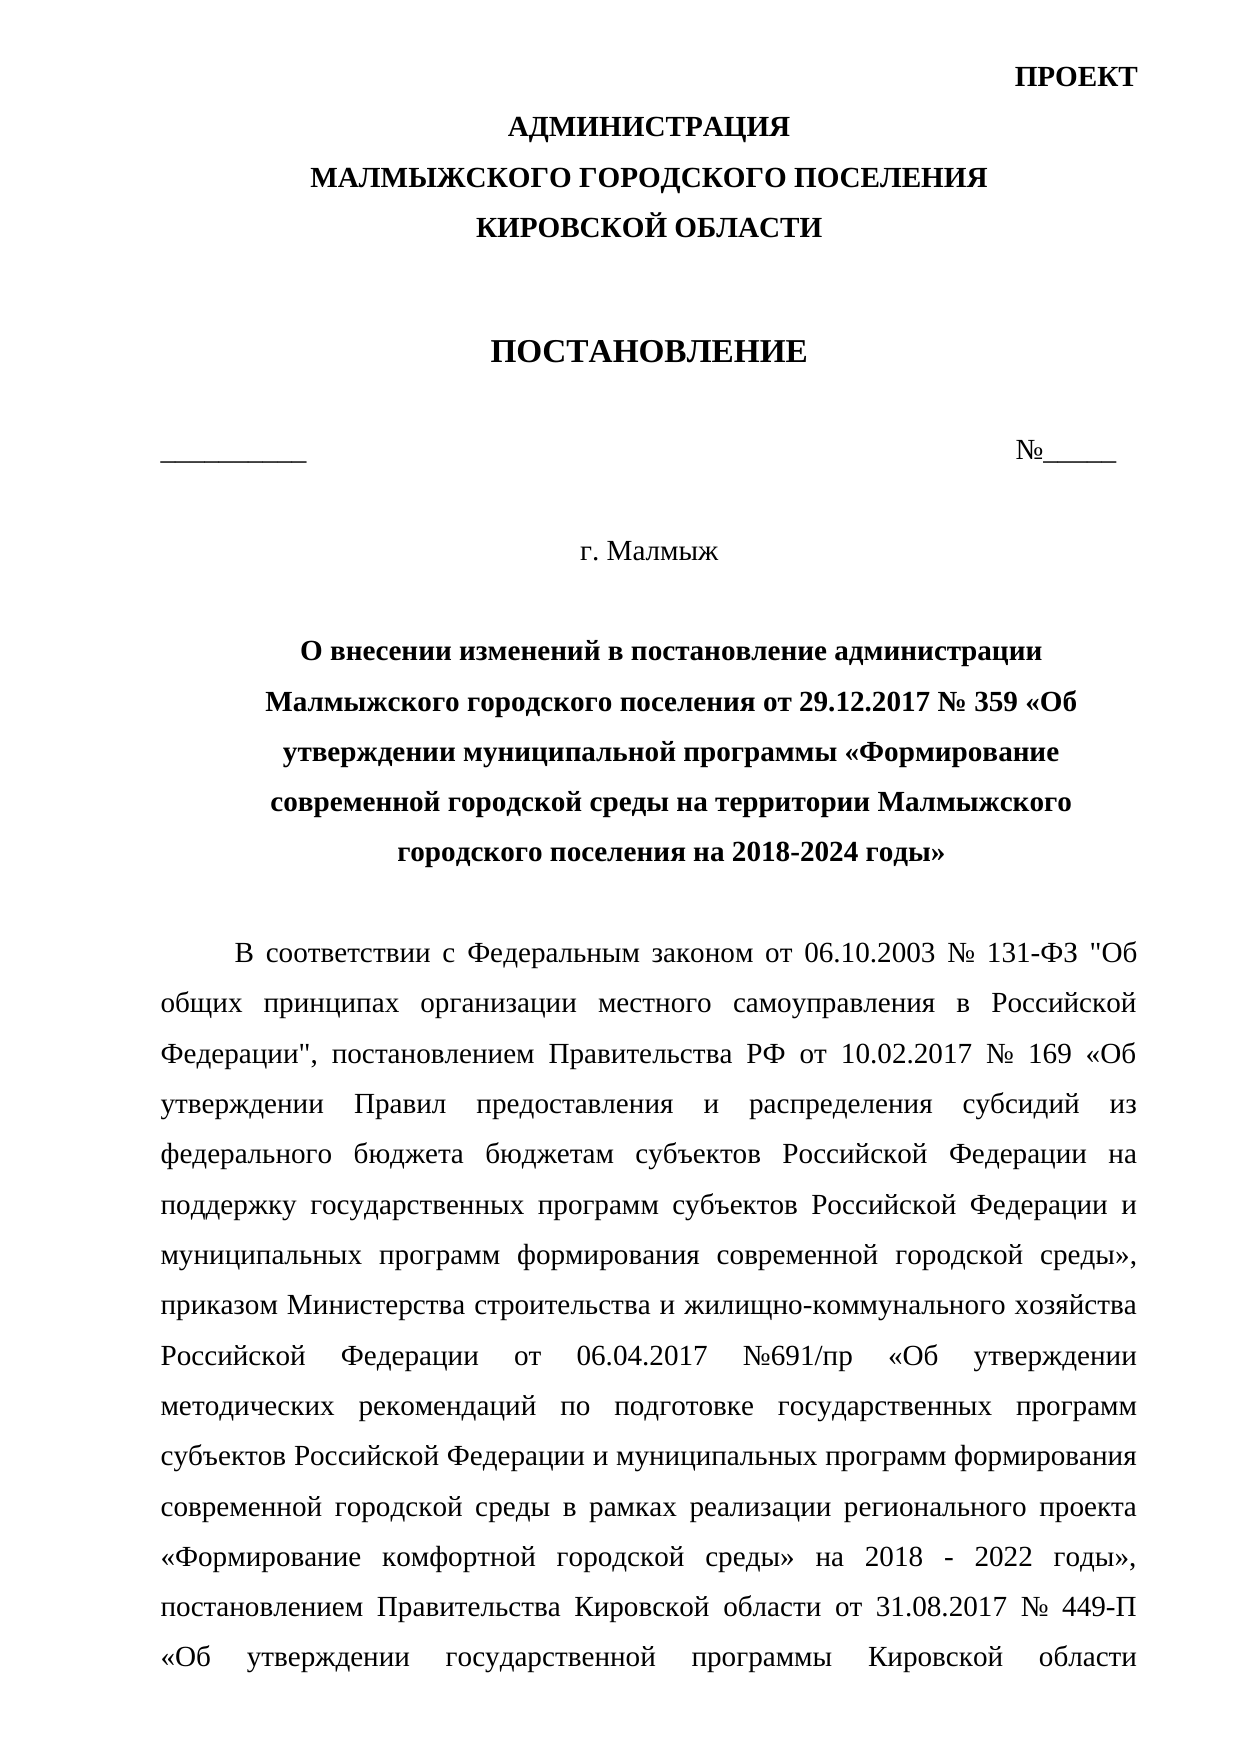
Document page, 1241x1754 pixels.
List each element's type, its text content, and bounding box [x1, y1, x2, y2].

text О внесении изменений в постановление администрации Малмыжского городского поселения от 29.12.2017 № 359 «Об утверждении муниципальной программы «Формирование современной городской среды на территории Малмыжского [219, 633, 1123, 818]
text МАЛМЫЖСКОГО ГОРОДСКОГО ПОСЕЛЕНИЯ [160, 160, 1138, 193]
text __________ №_____ [160, 432, 1138, 466]
text КИРОВСКОЙ ОБЛАСТИ [160, 210, 1138, 243]
text ПОСТАНОВЛЕНИЕ [160, 331, 1138, 370]
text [160, 935, 1138, 1673]
text г. Малмыж [160, 533, 1138, 566]
text ПРОЕКТ [160, 59, 1138, 93]
text городского поселения на 2018-2024 годы» [219, 834, 1123, 868]
text АДМИНИСТРАЦИЯ [160, 109, 1138, 143]
